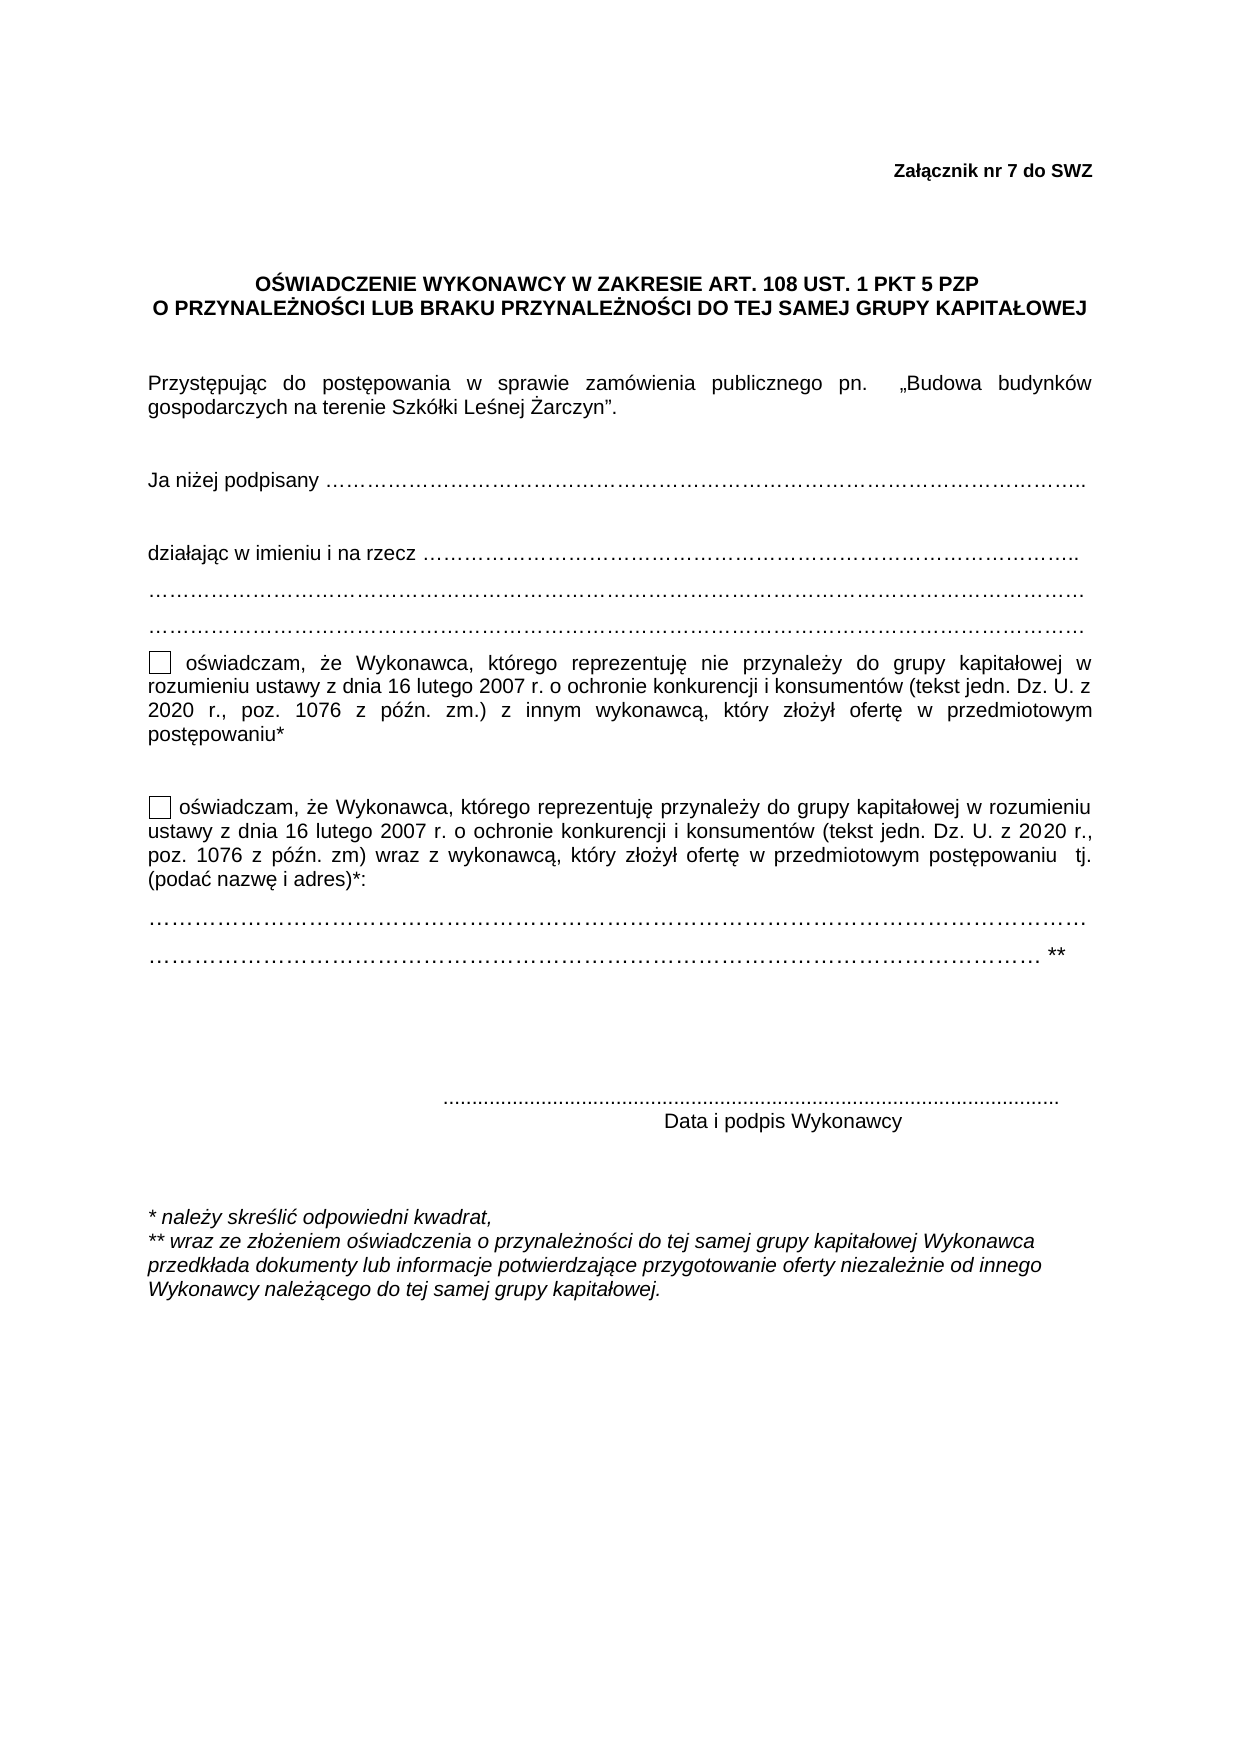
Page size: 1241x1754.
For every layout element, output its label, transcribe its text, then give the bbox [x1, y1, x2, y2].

text Data i podpis Wykonawcy [590, 1109, 1093, 1133]
text ........................................................................................................... [443, 1085, 1093, 1109]
text * należy skreślić odpowiedni kwadrat, [148, 1205, 1093, 1229]
text OŚWIADCZENIE WYKONAWCY W ZAKRESIE ART. 108 UST. 1 PKT 5 PZP O PRZYNALEŻNOŚCI LUB BRAKU PRZYNALEŻNOŚCI DO TEJ SAMEJ GRUPY KAPITAŁOWEJ [148, 272, 1093, 320]
text oświadczam, że Wykonawca, którego reprezentuję przynależy do grupy kapitałowej w rozumieniu ustawy z dnia 16 lutego 2007 r. o ochronie konkurencji i konsumentów (tekst jedn. Dz. U. z 2020 r., poz. 1076 z późn. zm) wraz z wykonawcą, który złożył ofertę w przedmiotowym postępowaniu tj. (podać nazwę i adres)*: [148, 795, 1093, 891]
text Ja niżej podpisany ……………………………………………………………………………………………….. [148, 468, 1093, 492]
text oświadczam, że Wykonawca, którego reprezentuję nie przynależy do grupy kapitałowej w rozumieniu ustawy z dnia 16 lutego 2007 r. o ochronie konkurencji i konsumentów (tekst jedn. Dz. U. z 2020 r., poz. 1076 z późn. zm.) z innym wykonawcą, który złożył ofertę w przedmiotowym postępowaniu* [148, 650, 1093, 746]
text ** wraz ze złożeniem oświadczenia o przynależności do tej samej grupy kapitałowej Wykonawca przedkłada dokumenty lub informacje potwierdzające przygotowanie oferty niezależnie od innego Wykonawcy należącego do tej samej grupy kapitałowej. [148, 1229, 1093, 1301]
text …………………………………………………………………………………………………………… [148, 903, 1093, 930]
text ……………………………………………………………………………………………………… ** [148, 942, 1093, 969]
text Załącznik nr 7 do SWZ [148, 160, 1093, 182]
text ……………………………………………………………………………………………………………………… [148, 614, 1093, 638]
text Przystępując do postępowania w sprawie zamówienia publicznego pn. „Budowa budynków gospodarczych na terenie Szkółki Leśnej Żarczyn”. [148, 371, 1093, 419]
text działając w imieniu i na rzecz ………………………………………………………………………………….. [148, 541, 1093, 565]
text ……………………………………………………………………………………………………………………… [148, 577, 1093, 601]
